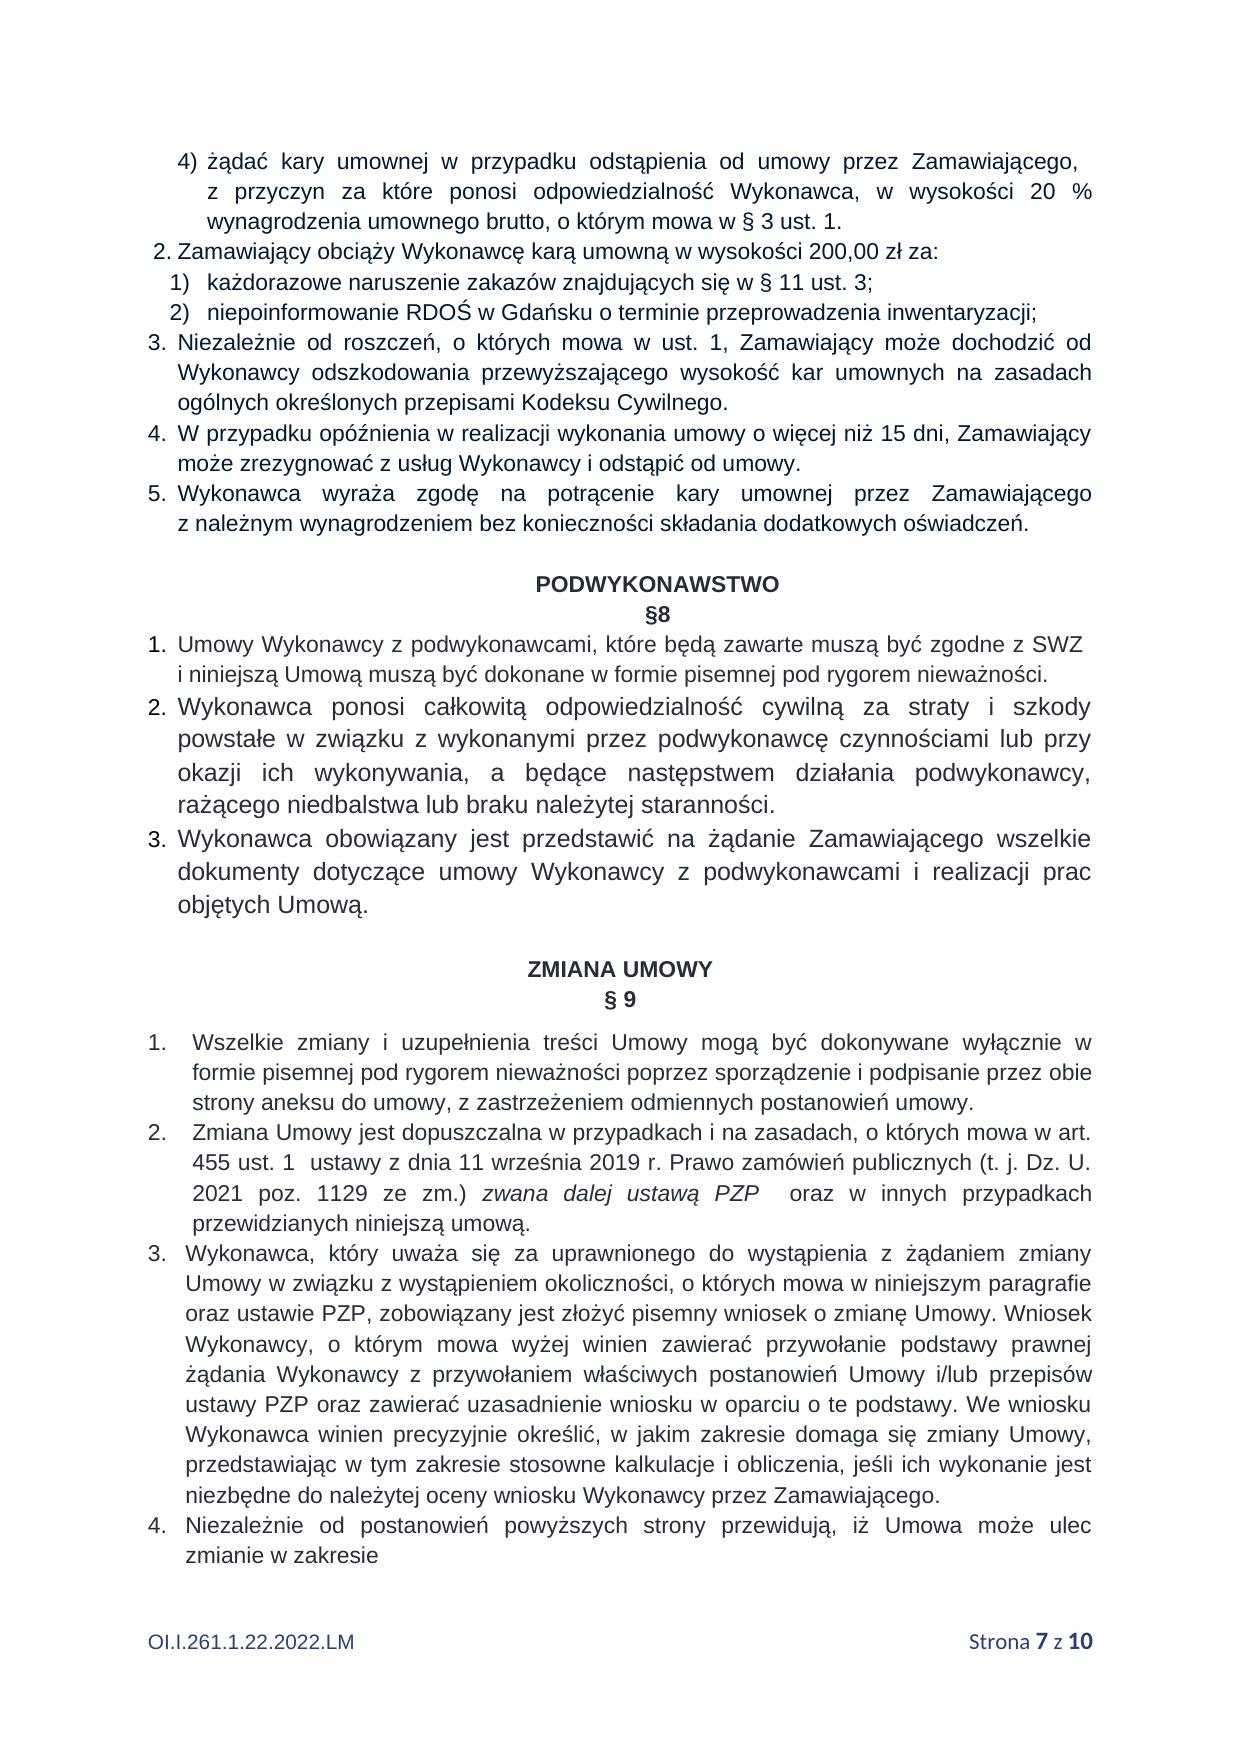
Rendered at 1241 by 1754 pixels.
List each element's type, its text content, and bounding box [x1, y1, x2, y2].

list każdorazowe naruszenie zakazów znajdujących się w § 11 ust. 3; [169, 268, 1092, 295]
list niepoinformowanie RDOŚ w Gdańsku o terminie przeprowadzenia inwentaryzacji; [169, 299, 1092, 325]
list Zamawiający obciąży Wykonawcę karą umowną w wysokości 200,00 zł za: [162, 238, 1092, 265]
list Wszelkie zmiany i uzupełnienia treści Umowy mogą być dokonywane wyłącznie w formie pisemnej pod rygorem nieważności poprzez sporządzenie i podpisanie przez obie strony aneksu do umowy, z zastrzeżeniem odmiennych postanowień umowy. [148, 1028, 1092, 1115]
list Umowy Wykonawcy z podwykonawcami, które będą zawarte muszą być zgodne z SWZ i niniejszą Umową muszą być dokonane w formie pisemnej pod rygorem nieważności. [148, 631, 1092, 688]
list Niezależnie od roszczeń, o których mowa w ust. 1, Zamawiający może dochodzić od Wykonawcy odszkodowania przewyższającego wysokość kar umownych na zasadach ogólnych określonych przepisami Kodeksu Cywilnego. [148, 329, 1092, 416]
list W przypadku opóźnienia w realizacji wykonania umowy o więcej niż 15 dni, Zamawiający może zrezygnować z usług Wykonawcy i odstąpić od umowy. [148, 419, 1092, 476]
list żądać kary umownej w przypadku odstąpienia od umowy przez Zamawiającego, z przyczyn za które ponosi odpowiedzialność Wykonawca, w wysokości 20 % wynagrodzenia umownego brutto, o którym mowa w § 3 ust. 1. [177, 148, 1092, 234]
list Wykonawca wyraża zgodę na potrącenie kary umownej przez Zamawiającego z należnym wynagrodzeniem bez konieczności składania dodatkowych oświadczeń. [148, 480, 1092, 537]
list Wykonawca obowiązany jest przedstawić na żądanie Zamawiającego wszelkie dokumenty dotyczące umowy Wykonawcy z podwykonawcami i realizacji prac objętych Umową. [148, 823, 1092, 918]
list Niezależnie od postanowień powyższych strony przewidują, iż Umowa może ulec zmianie w zakresie [148, 1512, 1092, 1568]
text § 9 [148, 986, 1092, 1012]
list PODWYKONAWSTWO [223, 571, 1092, 597]
list §8 [223, 601, 1092, 627]
text ZMIANA UMOWY [148, 956, 1092, 982]
list Wykonawca ponosi całkowitą odpowiedzialność cywilną za straty i szkody powstałe w związku z wykonanymi przez podwykonawcę czynnościami lub przy okazji ich wykonywania, a będące następstwem działania podwykonawcy, rażącego niedbalstwa lub braku należytej staranności. [148, 691, 1092, 819]
list Wykonawca, który uważa się za uprawnionego do wystąpienia z żądaniem zmiany Umowy w związku z wystąpieniem okoliczności, o których mowa w niniejszym paragrafie oraz ustawie PZP, zobowiązany jest złożyć pisemny wniosek o zmianę Umowy. Wniosek Wykonawcy, o którym mowa wyżej winien zawierać przywołanie podstawy prawnej żądania Wykonawcy z przywołaniem właściwych postanowień Umowy i/lub przepisów ustawy PZP oraz zawierać uzasadnienie wniosku w oparciu o te podstawy. We wniosku Wykonawca winien precyzyjnie określić, w jakim zakresie domaga się zmiany Umowy, przedstawiając w tym zakresie stosowne kalkulacje i obliczenia, jeśli ich wykonanie jest niezbędne do należytej oceny wniosku Wykonawcy przez Zamawiającego. [148, 1240, 1092, 1508]
list Zmiana Umowy jest dopuszczalna w przypadkach i na zasadach, o których mowa w art. 455 ust. 1 ustawy z dnia 11 września 2019 r. Prawo zamówień publicznych (t. j. Dz. U. 2021 poz. 1129 ze zm.) zwana dalej ustawą PZP oraz w innych przypadkach przewidzianych niniejszą umową. [148, 1119, 1092, 1236]
